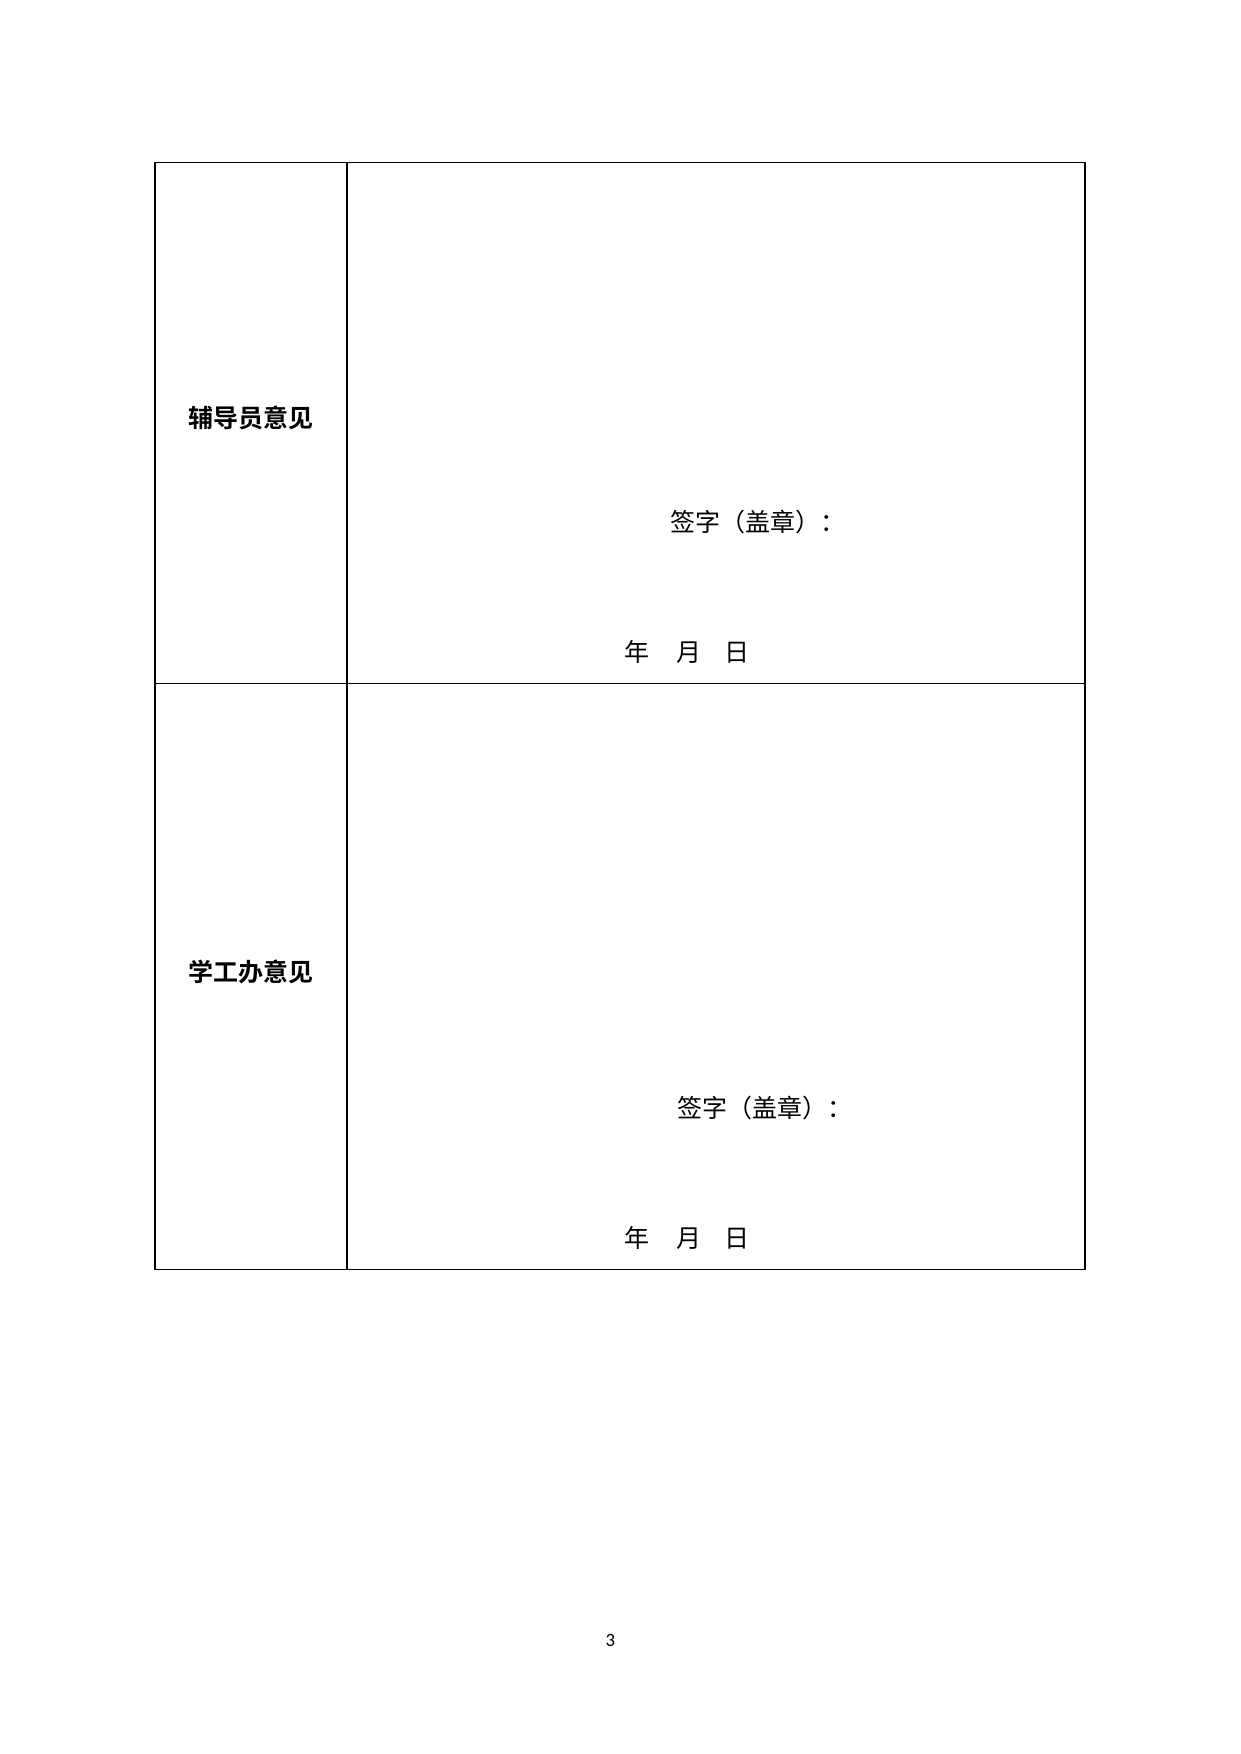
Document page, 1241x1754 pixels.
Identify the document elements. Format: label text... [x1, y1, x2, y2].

table_cell 辅导员意见 [156, 163, 346, 683]
table_cell 签字（盖章）： 年 月 日 [348, 163, 1084, 683]
table_cell 签字（盖章）： 年 月 日 [348, 684, 1084, 1269]
table_cell 学工办意见 [156, 684, 346, 1269]
